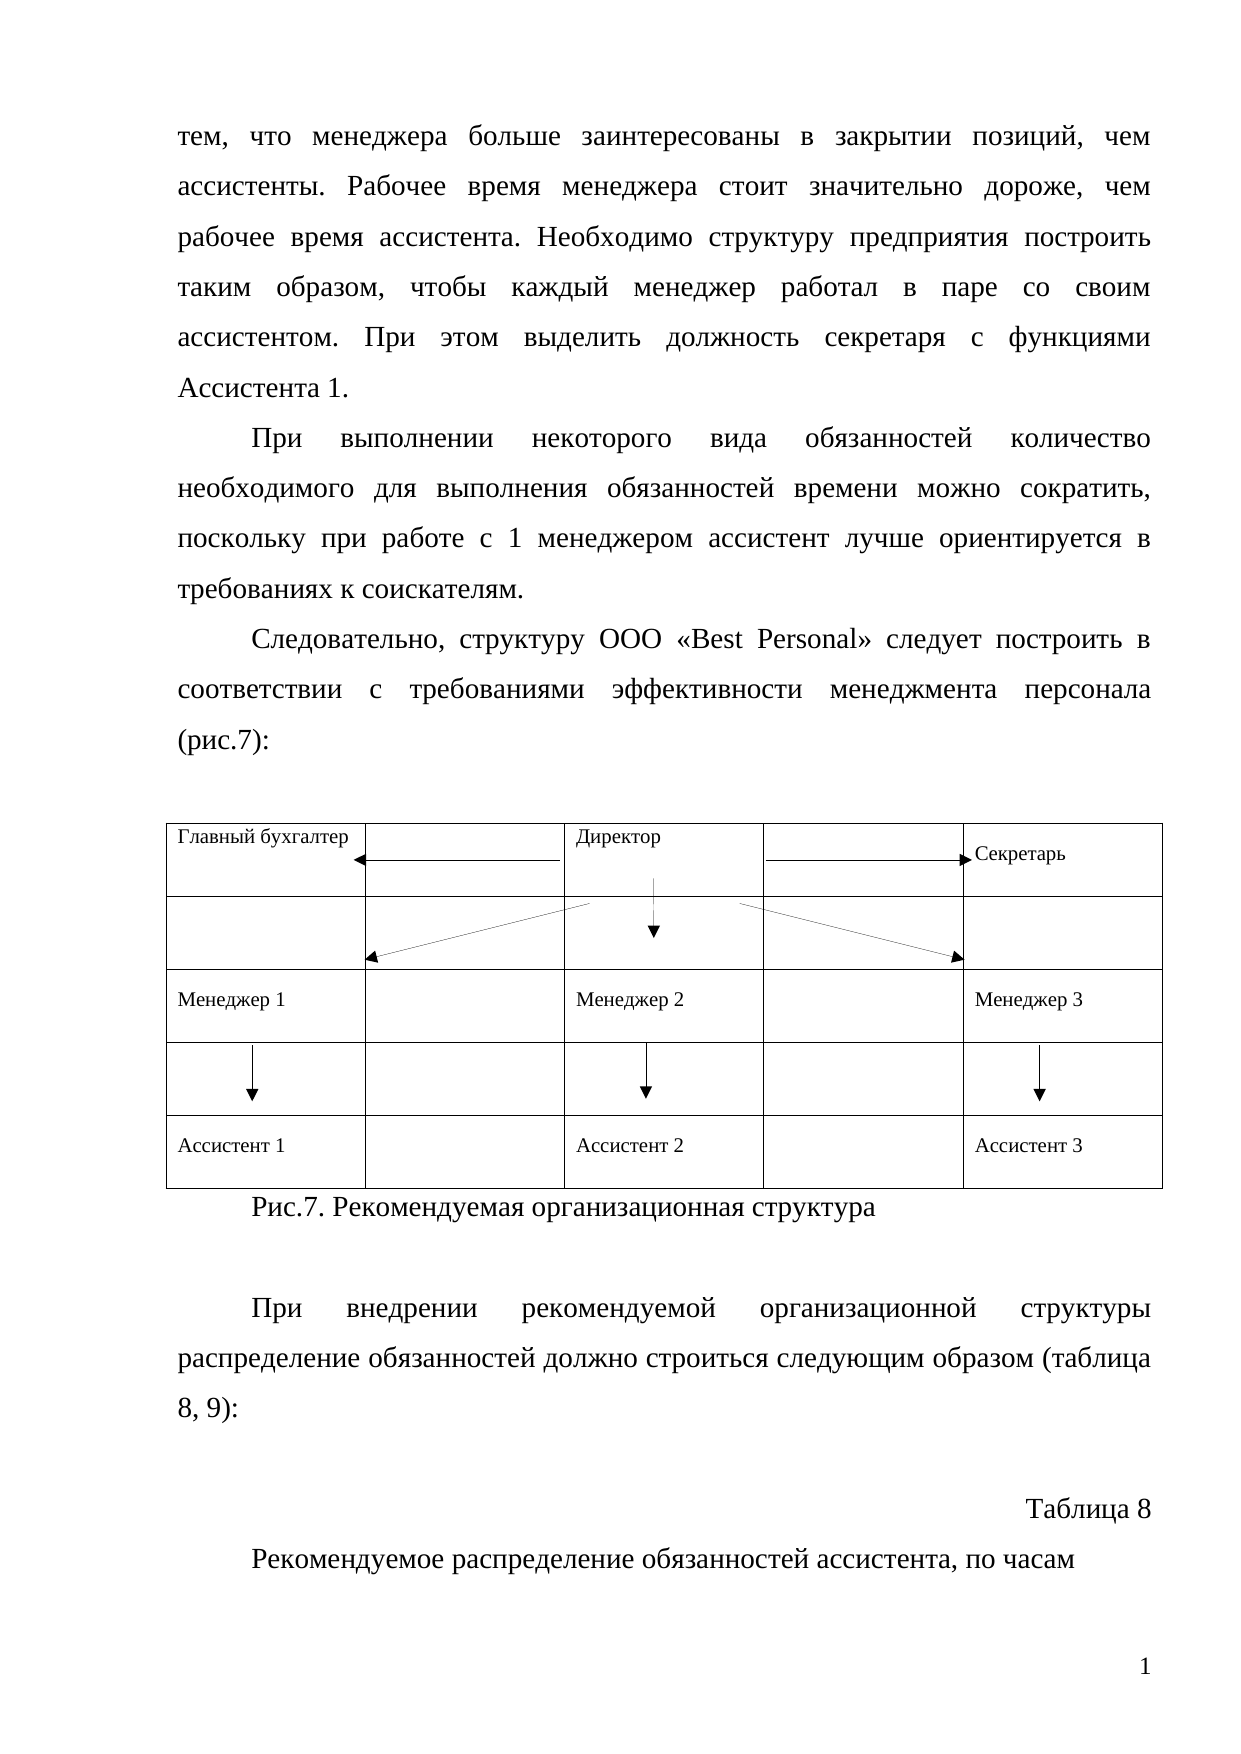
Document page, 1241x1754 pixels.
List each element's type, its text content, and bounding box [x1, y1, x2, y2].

table_cell [167, 1043, 365, 1115]
table_cell Менеджер 2 [565, 970, 763, 1042]
table_cell [366, 1116, 564, 1188]
table_cell [366, 1043, 564, 1115]
table_cell Ассистент 3 [964, 1116, 1162, 1188]
text При внедрении рекомендуемой организационной структуры распределение обязанностей должно строиться следующим образом (таблица 8, 9): [177, 1290, 1152, 1424]
table_cell [565, 897, 763, 969]
table_cell Ассистент 1 [167, 1116, 365, 1188]
table_header [764, 824, 963, 896]
table_cell [366, 970, 564, 1042]
table_cell [964, 1043, 1162, 1115]
table_cell [764, 970, 963, 1042]
table_cell [366, 897, 564, 957]
table_cell [964, 897, 1162, 969]
table_cell [764, 910, 963, 969]
text Рекомендуемое распределение обязанностей ассистента, по часам [177, 1541, 1152, 1575]
table_cell [565, 1043, 763, 1115]
table_cell Менеджер 3 [964, 970, 1162, 1042]
table_cell [366, 911, 564, 969]
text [177, 118, 1152, 403]
table_header [366, 824, 564, 896]
table_cell Менеджер 1 [167, 970, 365, 1042]
table_header Секретарь [964, 824, 1162, 896]
table_cell [764, 1116, 963, 1188]
text При выполнении некоторого вида обязанностей количество необходимого для выполнения обязанностей времени можно сократить, поскольку при работе с 1 менеджером ассистент лучше ориентируется в требованиях к соискателям. [177, 420, 1152, 604]
table_cell [764, 1043, 963, 1115]
table_cell [764, 897, 963, 957]
table_header Директор [565, 824, 763, 896]
text Следовательно, структуру ООО «Best Personal» следует построить в соответствии с требованиями эффективности менеджмента персонала (рис.7): [177, 621, 1152, 755]
text Таблица 8 [177, 1491, 1152, 1524]
table_header Главный бухгалтер [167, 824, 365, 896]
table_cell Ассистент 2 [565, 1116, 763, 1188]
table_cell [167, 897, 365, 969]
text Рис.7. Рекомендуемая организационная структура [177, 1189, 1152, 1223]
